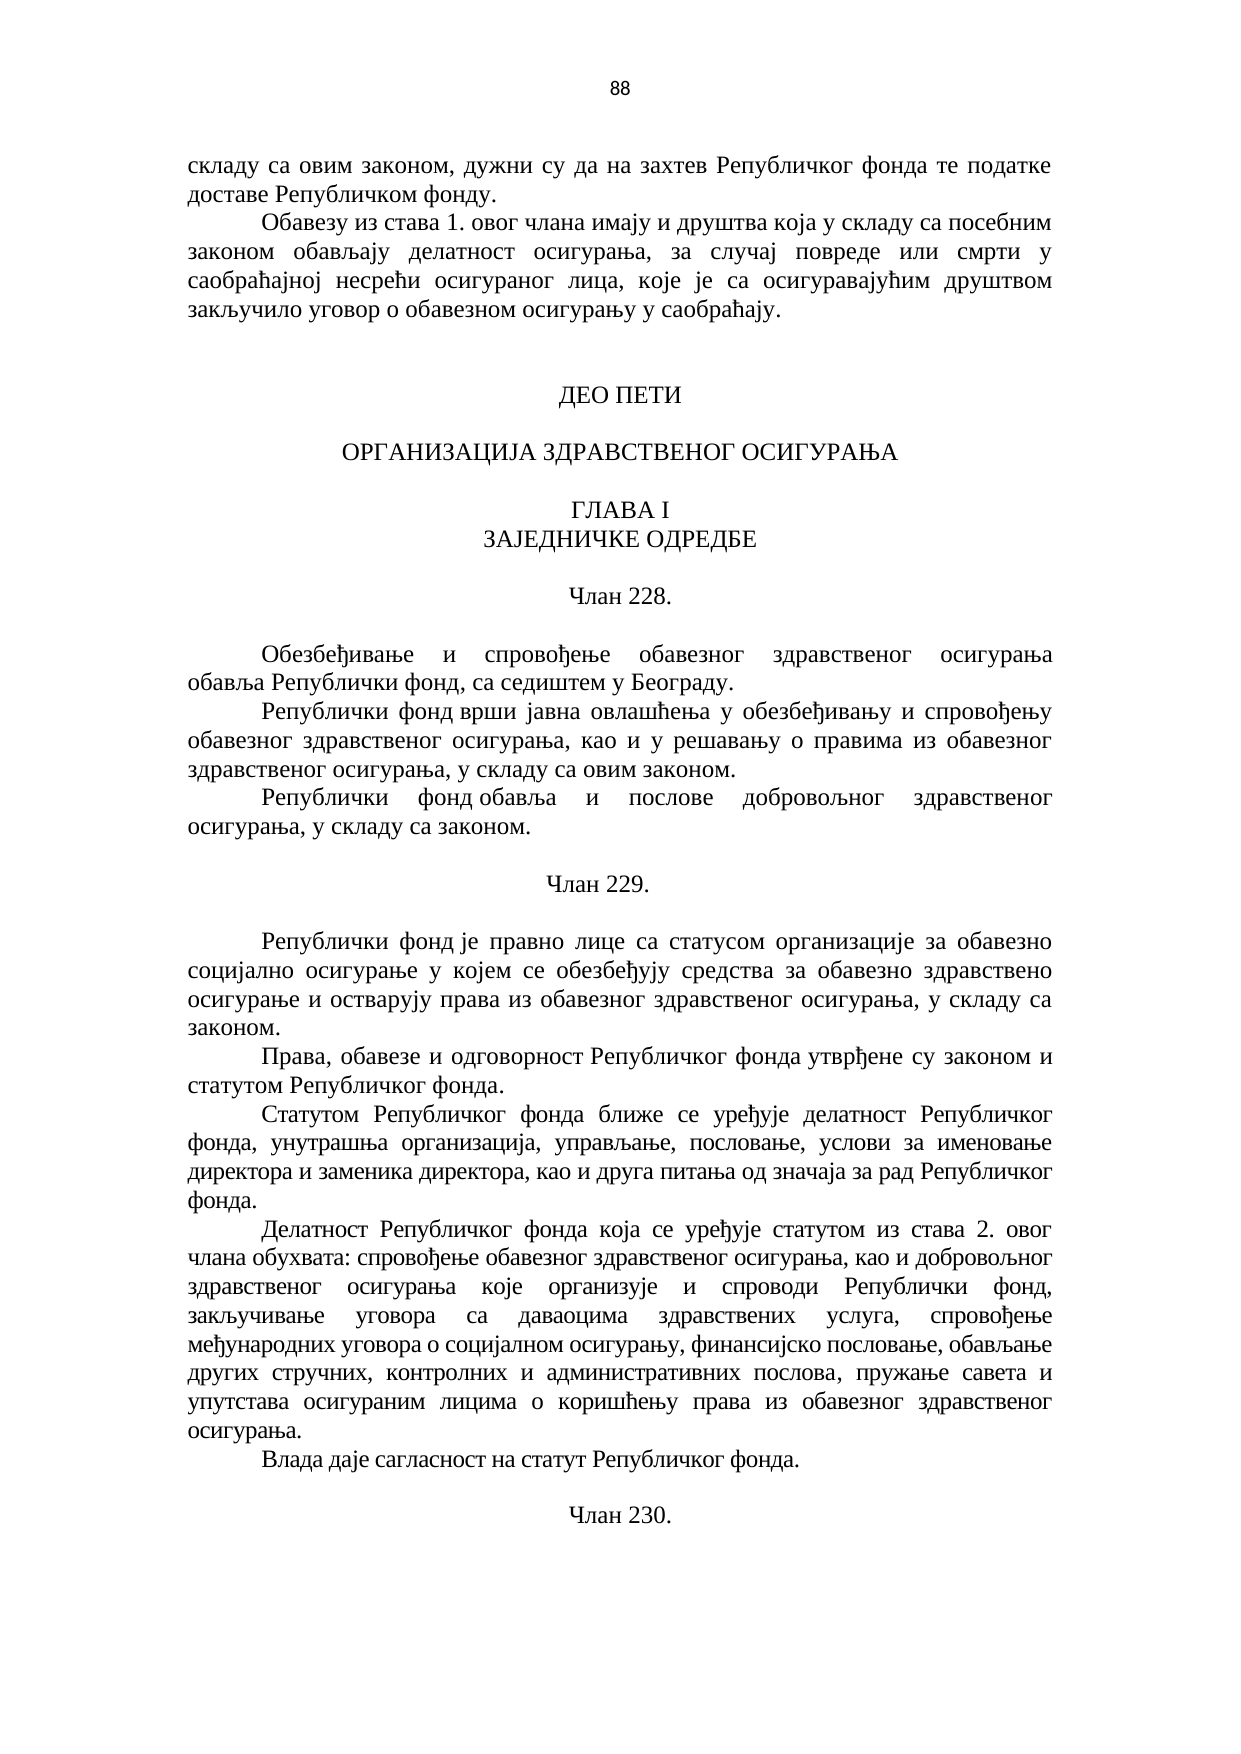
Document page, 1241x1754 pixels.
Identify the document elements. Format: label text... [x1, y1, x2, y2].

text Обавезу из става 1. овог члана имају и друштва која у складу са посебним законом обављају делатност осигурања, за случај повреде или смрти у саобраћајној несрећи осигураног лица, које је са осигуравајућим друштвом закључило уговор о обавезном осигурању у саобраћају. [187, 207, 1053, 322]
text Републички фонд је правно лице са статусом организације за обавезно социјално осигурање у којем се обезбеђују средства за обавезно здравствено осигурање и остварују права из обавезног здравственог осигурања, у складу са законом. [187, 926, 1053, 1041]
text Члан 230. [187, 1501, 1053, 1529]
text ОРГАНИЗАЦИЈА ЗДРАВСТВЕНОГ ОСИГУРАЊА [187, 437, 1053, 466]
text Републички фонд обавља и послове добровољног здравственог осигурања, у складу са законом. [187, 782, 1053, 840]
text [187, 150, 1053, 207]
text Влада даје сагласност на статут Републичког фонда. [187, 1444, 1053, 1472]
text Републички фонд врши јавна овлашћења у обезбеђивању и спровођењу обавезног здравственог осигурања, као и у решавању о правима из обавезног здравственог осигурања, у складу са овим законом. [187, 696, 1053, 782]
text Обезбеђивање и спровођење обавезног здравственог осигурања обавља Републички фонд, са седиштем у Београду. [187, 639, 1053, 696]
text Статутом Републичког фонда ближе се уређује делатност Републичког фонда, унутрашња организација, управљање, пословање, услови за именовање директора и заменика директора, као и друга питања од значаја за рад Републичког фонда. [187, 1099, 1053, 1214]
text ДЕО ПЕТИ [187, 380, 1053, 409]
text Делатност Републичког фонда која се уређује статутом из става 2. овог члана обухвата: спровођење обавезног здравственог осигурања, као и добровољног здравственог осигурања које организује и спроводи Републички фонд, закључивање уговора са даваоцима здравствених услуга, спровођење међународних уговора о социјалном осигурању, финансијско пословање, обављање других стручних, контролних и административних послова, пружање савета и упутстава осигураним лицима о коришћењу права из обавезног здравственог осигурања. [187, 1214, 1053, 1444]
text Члан 228. [187, 581, 1053, 610]
text Члан 229. [187, 869, 1053, 897]
text ЗАЈЕДНИЧКЕ ОДРЕДБЕ [187, 524, 1053, 552]
text Права, обавезе и одговорност Републичког фонда утврђене су законом и статутом Републичког фонда. [187, 1041, 1053, 1099]
text ГЛАВА I [187, 495, 1053, 524]
